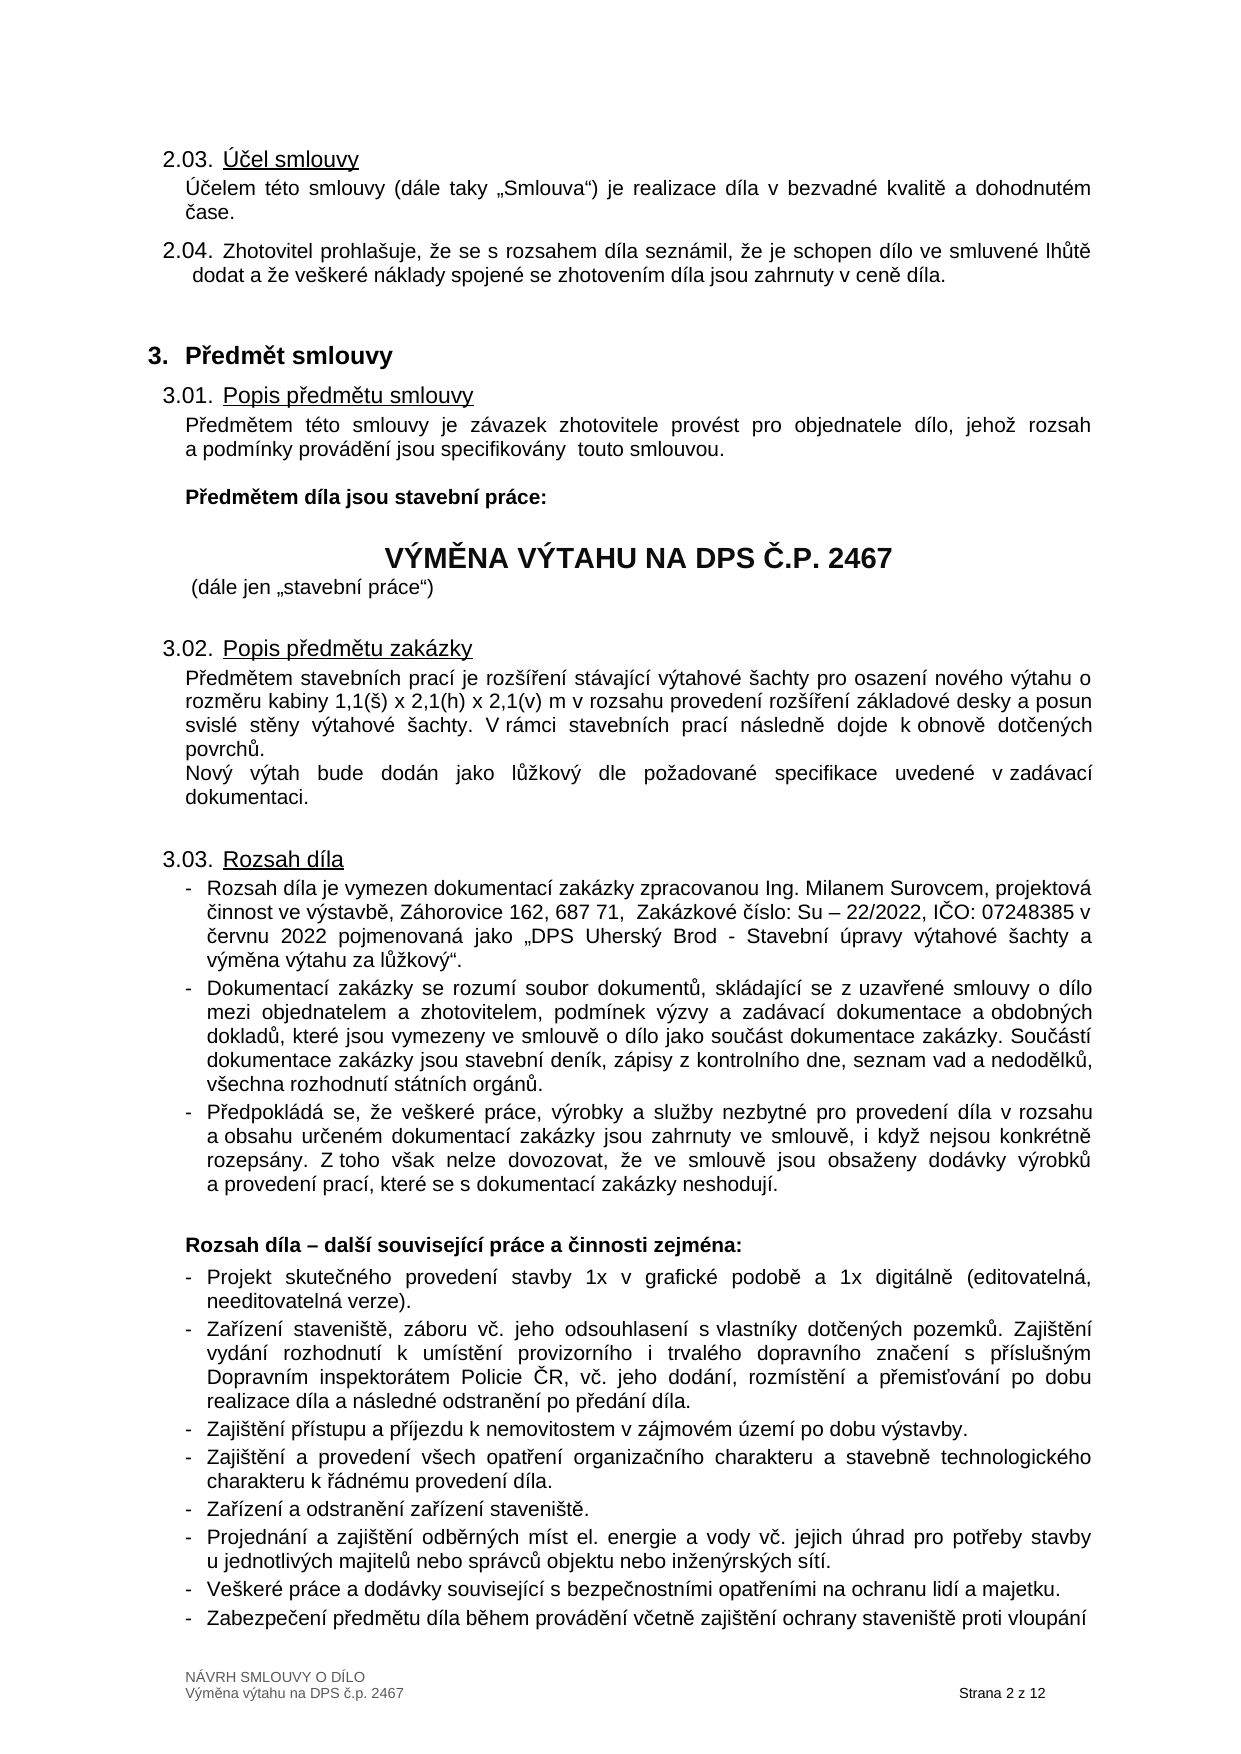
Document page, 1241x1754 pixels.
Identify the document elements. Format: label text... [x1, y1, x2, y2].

text Předpokládá se, že veškeré práce, výrobky a služby nezbytné pro provedení díla v rozsahu a obsahu určeném dokumentací zakázky jsou zahrnuty ve smlouvě, i když nejsou konkrétně rozepsány. Z toho však nelze dovozovat, že ve smlouvě jsou obsaženy dodávky výrobků a provedení prací, které se s dokumentací zakázky neshodují. [185, 1100, 1093, 1196]
text Rozsah díla je vymezen dokumentací zakázky zpracovanou Ing. Milanem Surovcem, projektová činnost ve výstavbě, Záhorovice 162, 687 71, Zakázkové číslo: Su – 22/2022, IČO: 07248385 v červnu 2022 pojmenovaná jako „DPS Uherský Brod - Stavební úpravy výtahové šachty a výměna výtahu za lůžkový“. [185, 876, 1093, 972]
subtitle Popis předmětu smlouvy [162, 382, 1093, 409]
text Předmětem stavebních prací je rozšíření stávající výtahové šachty pro osazení nového výtahu o rozměru kabiny 1,1(š) x 2,1(h) x 2,1(v) m v rozsahu provedení rozšíření základové desky a posun svislé stěny výtahové šachty. V rámci stavebních prací následně dojde k obnově dotčených povrchů. [185, 665, 1093, 761]
subtitle Účel smlouvy [162, 146, 1093, 172]
text Projekt skutečného provedení stavby 1x v grafické podobě a 1x digitálně (editovatelná, needitovatelná verze). [185, 1265, 1093, 1313]
text Zařízení a odstranění zařízení staveniště. [185, 1497, 1093, 1521]
text Dokumentací zakázky se rozumí soubor dokumentů, skládající se z uzavřené smlouvy o dílo mezi objednatelem a zhotovitelem, podmínek výzvy a zadávací dokumentace a obdobných dokladů, které jsou vymezeny ve smlouvě o dílo jako součást dokumentace zakázky. Součástí dokumentace zakázky jsou stavební deník, zápisy z kontrolního dne, seznam vad a nedodělků, všechna rozhodnutí státních orgánů. [185, 976, 1093, 1096]
subtitle Předmětem díla jsou stavební práce: [185, 485, 1093, 509]
subtitle Rozsah díla [162, 846, 1093, 872]
text Nový výtah bude dodán jako lůžkový dle požadované specifikace uvedené v zadávací dokumentaci. [185, 761, 1093, 809]
text Předmětem této smlouvy je závazek zhotovitele provést pro objednatele dílo, jehož rozsah a podmínky provádění jsou specifikovány touto smlouvou. [185, 413, 1093, 461]
text Zařízení staveniště, záboru vč. jeho odsouhlasení s vlastníky dotčených pozemků. Zajištění vydání rozhodnutí k umístění provizorního i trvalého dopravního značení s příslušným Dopravním inspektorátem Policie ČR, vč. jeho dodání, rozmístění a přemisťování po dobu realizace díla a následné odstranění po předání díla. [185, 1317, 1093, 1413]
subtitle Předmět smlouvy [148, 341, 1093, 370]
text Projednání a zajištění odběrných míst el. energie a vody vč. jejich úhrad pro potřeby stavby u jednotlivých majitelů nebo správců objektu nebo inženýrských sítí. [185, 1525, 1093, 1573]
text Zajištění přístupu a příjezdu k nemovitostem v zájmovém území po dobu výstavby. [185, 1417, 1093, 1441]
text Veškeré práce a dodávky související s bezpečnostními opatřeními na ochranu lidí a majetku. [185, 1577, 1093, 1601]
text Účelem této smlouvy (dále taky „Smlouva“) je realizace díla v bezvadné kvalitě a dohodnutém čase. [185, 176, 1093, 224]
subtitle Zhotovitel prohlašuje, že se s rozsahem díla seznámil, že je schopen dílo ve smluvené lhůtě dodat a že veškeré náklady spojené se zhotovením díla jsou zahrnuty v ceně díla. [162, 237, 1093, 287]
text VÝMĚNA VÝTAHU na DPS č.p. 2467 [185, 541, 1093, 574]
text Zajištění a provedení všech opatření organizačního charakteru a stavebně technologického charakteru k řádnému provedení díla. [185, 1445, 1093, 1493]
text (dále jen „stavební práce“) [185, 574, 1093, 598]
text Zabezpečení předmětu díla během provádění včetně zajištění ochrany staveniště proti vloupání [185, 1605, 1093, 1629]
subtitle Popis předmětu zakázky [162, 635, 1093, 661]
subtitle Rozsah díla – další související práce a činnosti zejména: [185, 1232, 1093, 1256]
